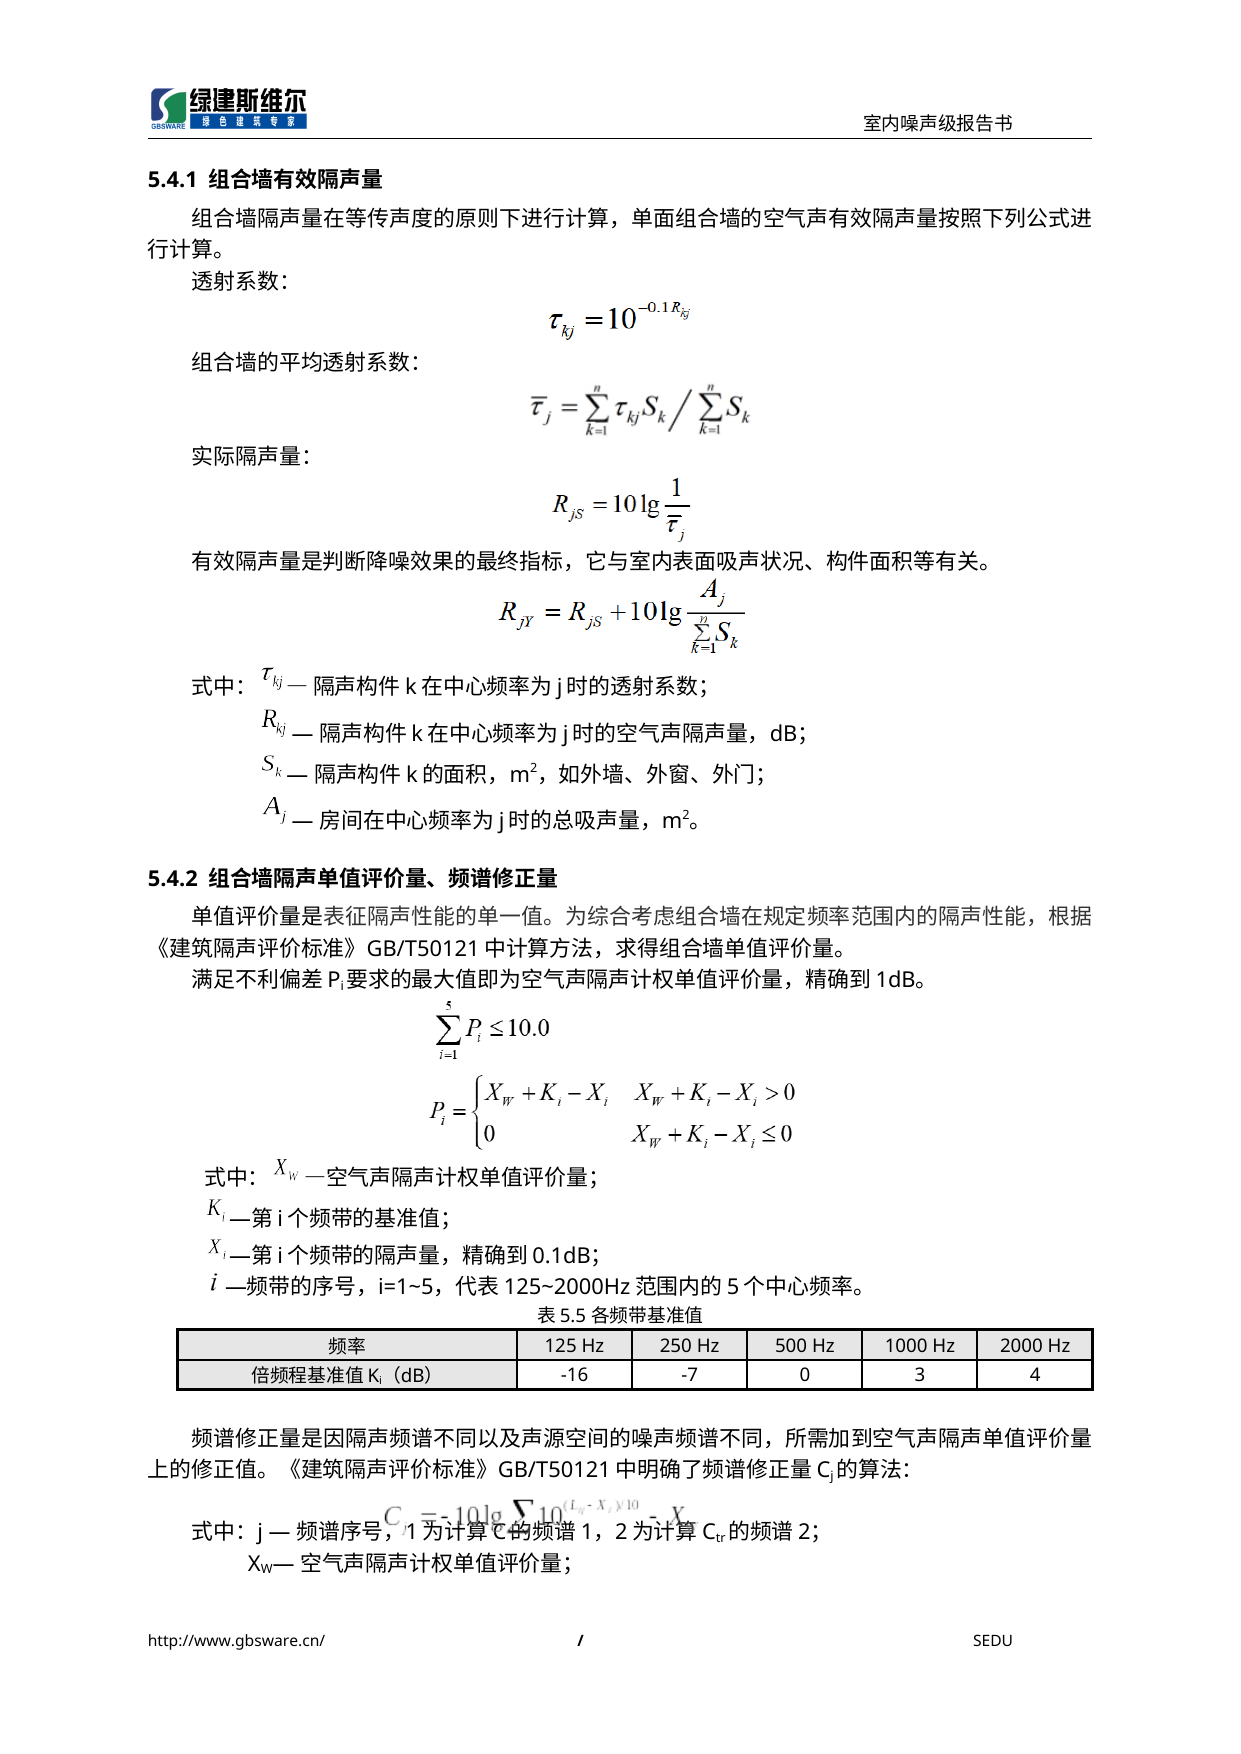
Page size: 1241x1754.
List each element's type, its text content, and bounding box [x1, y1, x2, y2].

table_header 频率 [179, 1331, 516, 1359]
text 频谱修正量是因隔声频谱不同以及声源空间的噪声频谱不同，所需加到空气声隔声单值评价量上的修正值。《建筑隔声评价标准》GB/T50121中明确了频谱修正量Cj的算法： [148, 1421, 1092, 1484]
text 式中：— 隔声构件k在中心频率为j时的透射系数； [148, 654, 1092, 701]
picture [546, 295, 694, 345]
text XW— 空气声隔声计权单值评价量； [204, 1546, 1092, 1578]
text 表5.5 各频带基准值 [148, 1301, 1092, 1328]
text — 隔声构件k在中心频率为j时的空气声隔声量，dB； [148, 701, 1092, 748]
text 实际隔声量： [148, 439, 1092, 471]
subtitle 组合墙有效隔声量 [148, 162, 1092, 194]
text 满足不利偏差Pi要求的最大值即为空气声隔声计权单值评价量，精确到1dB。 [148, 962, 1092, 994]
text — 隔声构件k的面积，m2，如外墙、外窗、外门； [148, 748, 1092, 788]
text 式中：j — 频谱序号，1为计算C的频谱1，2为计算Ctr的频谱2； [148, 1514, 1092, 1546]
table_cell -7 [633, 1361, 746, 1388]
text — 房间在中心频率为j时的总吸声量，m2。 [148, 788, 1092, 835]
table_header 500 Hz [748, 1331, 861, 1359]
table_cell 3 [863, 1361, 976, 1388]
picture [546, 470, 694, 545]
table_header 250 Hz [633, 1331, 746, 1359]
text 透射系数： [148, 264, 1092, 296]
table_cell 倍频程基准值Ki（dB） [179, 1361, 516, 1388]
table_cell 0 [748, 1361, 861, 1388]
text —频带的序号，i=1~5，代表125~2000Hz范围内的5个中心频率。 [204, 1269, 1092, 1301]
picture [421, 994, 800, 1152]
picture [494, 575, 746, 654]
text —第i个频带的基准值； [204, 1192, 1092, 1233]
text 单值评价量是表征隔声性能的单一值。为综合考虑组合墙在规定频率范围内的隔声性能，根据《建筑隔声评价标准》GB/T50121中计算方法，求得组合墙单值评价量。 [148, 899, 1092, 962]
picture [203, 1269, 225, 1295]
picture [519, 376, 765, 440]
text —第i个频带的隔声量，精确到0.1dB； [204, 1233, 1092, 1269]
table_cell -16 [518, 1361, 631, 1388]
table_header 125 Hz [518, 1331, 631, 1359]
table_cell 4 [978, 1361, 1091, 1388]
picture [147, 88, 308, 130]
subtitle 组合墙隔声单值评价量、频谱修正量 [148, 860, 1092, 893]
table_header 1000 Hz [863, 1331, 976, 1359]
text 组合墙的平均透射系数： [148, 345, 1092, 376]
text 有效隔声量是判断降噪效果的最终指标，它与室内表面吸声状况、构件面积等有关。 [148, 544, 1092, 576]
table_header 2000 Hz [978, 1331, 1091, 1359]
text 组合墙隔声量在等传声度的原则下进行计算，单面组合墙的空气声有效隔声量按照下列公式进行计算。 [148, 201, 1092, 264]
text 式中：—空气声隔声计权单值评价量； [204, 1151, 1092, 1192]
